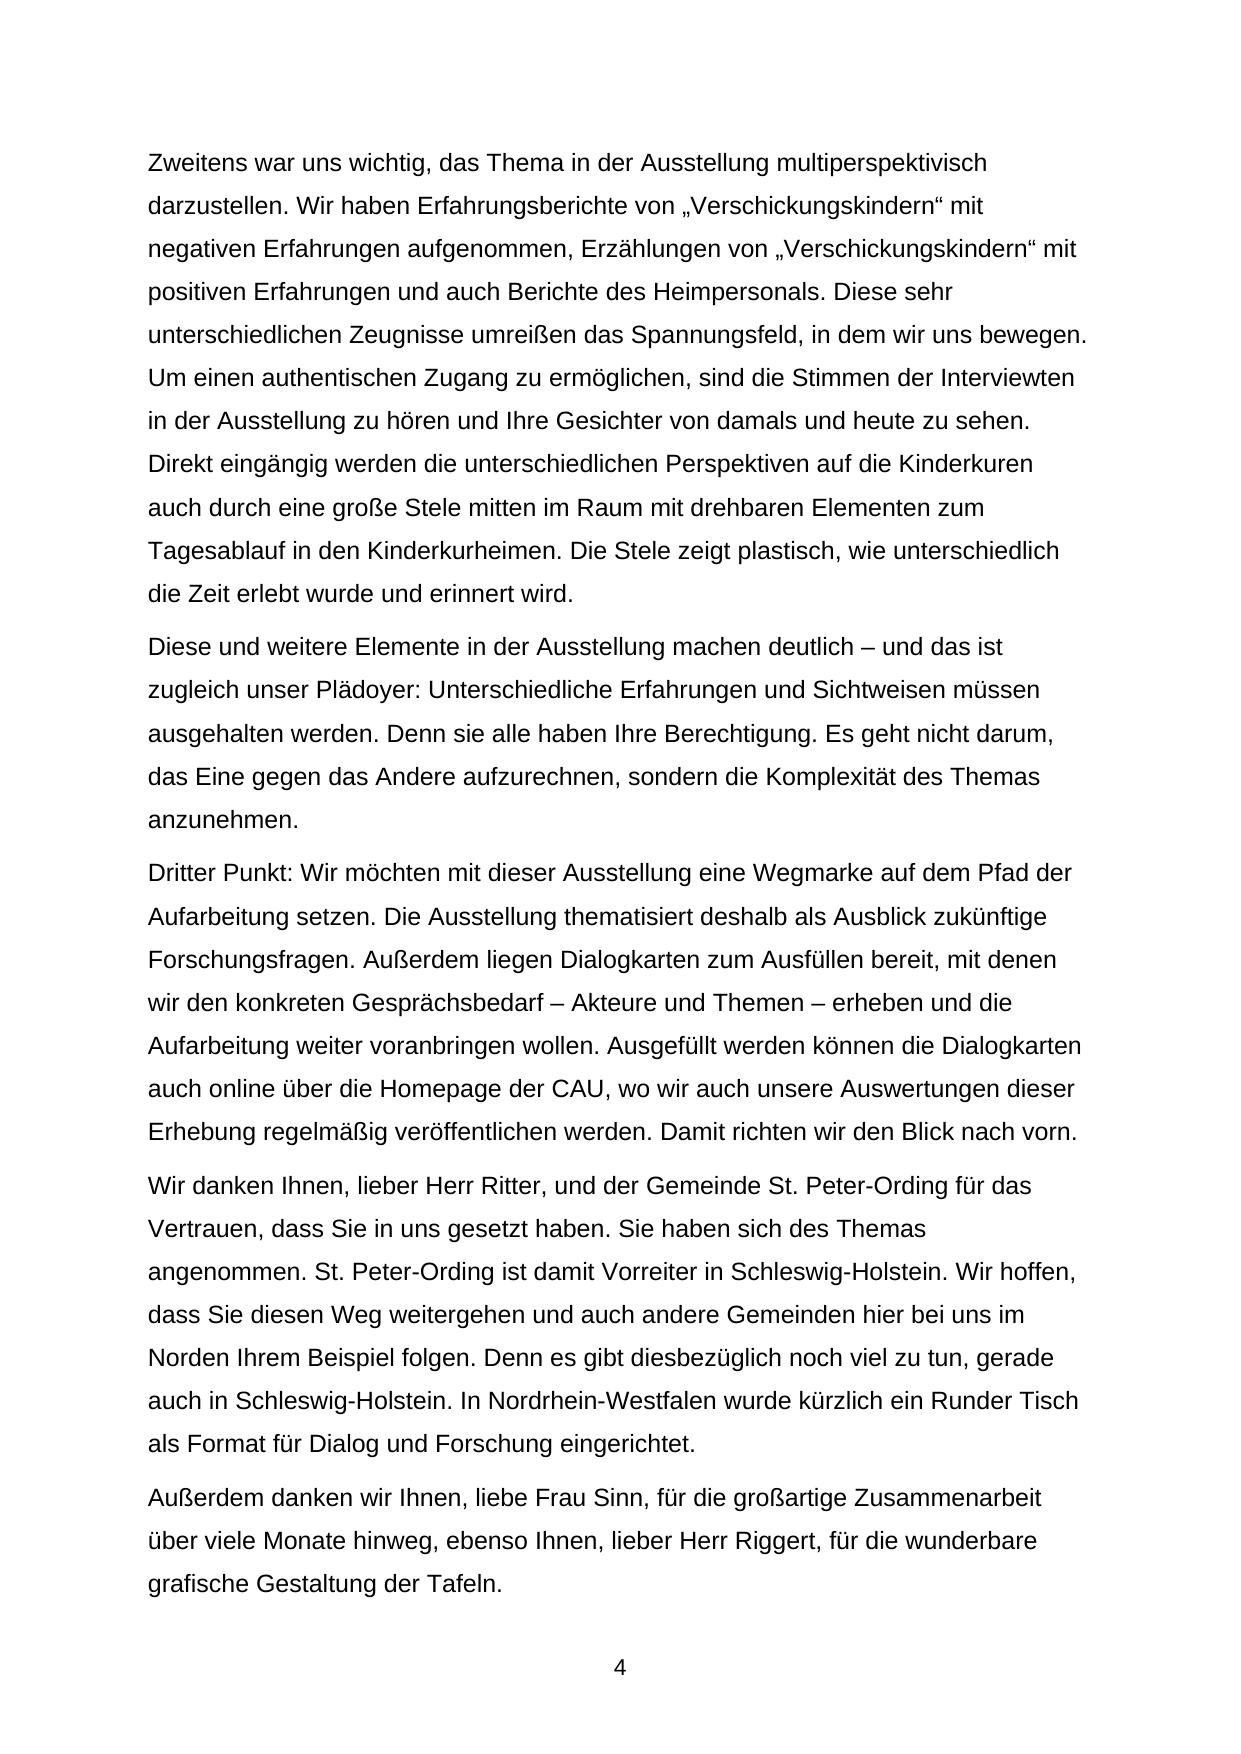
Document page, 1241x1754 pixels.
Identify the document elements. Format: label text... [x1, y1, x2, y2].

text Diese und weitere Elemente in der Ausstellung machen deutlich – und das ist zugleich unser Plädoyer: Unterschiedliche Erfahrungen und Sichtweisen müssen ausgehalten werden. Denn sie alle haben Ihre Berechtigung. Es geht nicht darum, das Eine gegen das Andere aufzurechnen, sondern die Komplexität des Themas anzunehmen. [148, 632, 1093, 834]
text Zweitens war uns wichtig, das Thema in der Ausstellung multiperspektivisch darzustellen. Wir haben Erfahrungsberichte von „Verschickungskindern“ mit negativen Erfahrungen aufgenommen, Erzählungen von „Verschickungskindern“ mit positiven Erfahrungen und auch Berichte des Heimpersonals. Diese sehr unterschiedlichen Zeugnisse umreißen das Spannungsfeld, in dem wir uns bewegen. Um einen authentischen Zugang zu ermöglichen, sind die Stimmen der Interviewten in der Ausstellung zu hören und Ihre Gesichter von damals und heute zu sehen. Direkt eingängig werden die unterschiedlichen Perspektiven auf die Kinderkuren auch durch eine große Stele mitten im Raum mit drehbaren Elementen zum Tagesablauf in den Kinderkurheimen. Die Stele zeigt plastisch, wie unterschiedlich die Zeit erlebt wurde und erinnert wird. [148, 148, 1093, 608]
text Außerdem danken wir Ihnen, liebe Frau Sinn, für die großartige Zusammenarbeit über viele Monate hinweg, ebenso Ihnen, lieber Herr Riggert, für die wunderbare grafische Gestaltung der Tafeln. [148, 1483, 1093, 1598]
text Dritter Punkt: Wir möchten mit dieser Ausstellung eine Wegmarke auf dem Pfad der Aufarbeitung setzen. Die Ausstellung thematisiert deshalb als Ausblick zukünftige Forschungsfragen. Außerdem liegen Dialogkarten zum Ausfüllen bereit, mit denen wir den konkreten Gesprächsbedarf – Akteure und Themen – erheben und die Aufarbeitung weiter voranbringen wollen. Ausgefüllt werden können die Dialogkarten auch online über die Homepage der CAU, wo wir auch unsere Auswertungen dieser Erhebung regelmäßig veröffentlichen werden. Damit richten wir den Blick nach vorn. [148, 858, 1093, 1146]
text Wir danken Ihnen, lieber Herr Ritter, und der Gemeinde St. Peter-Ording für das Vertrauen, dass Sie in uns gesetzt haben. Sie haben sich des Themas angenommen. St. Peter-Ording ist damit Vorreiter in Schleswig-Holstein. Wir hoffen, dass Sie diesen Weg weitergehen und auch andere Gemeinden hier bei uns im Norden Ihrem Beispiel folgen. Denn es gibt diesbezüglich noch viel zu tun, gerade auch in Schleswig-Holstein. In Nordrhein-Westfalen wurde kürzlich ein Runder Tisch als Format für Dialog und Forschung eingerichtet. [148, 1171, 1093, 1458]
